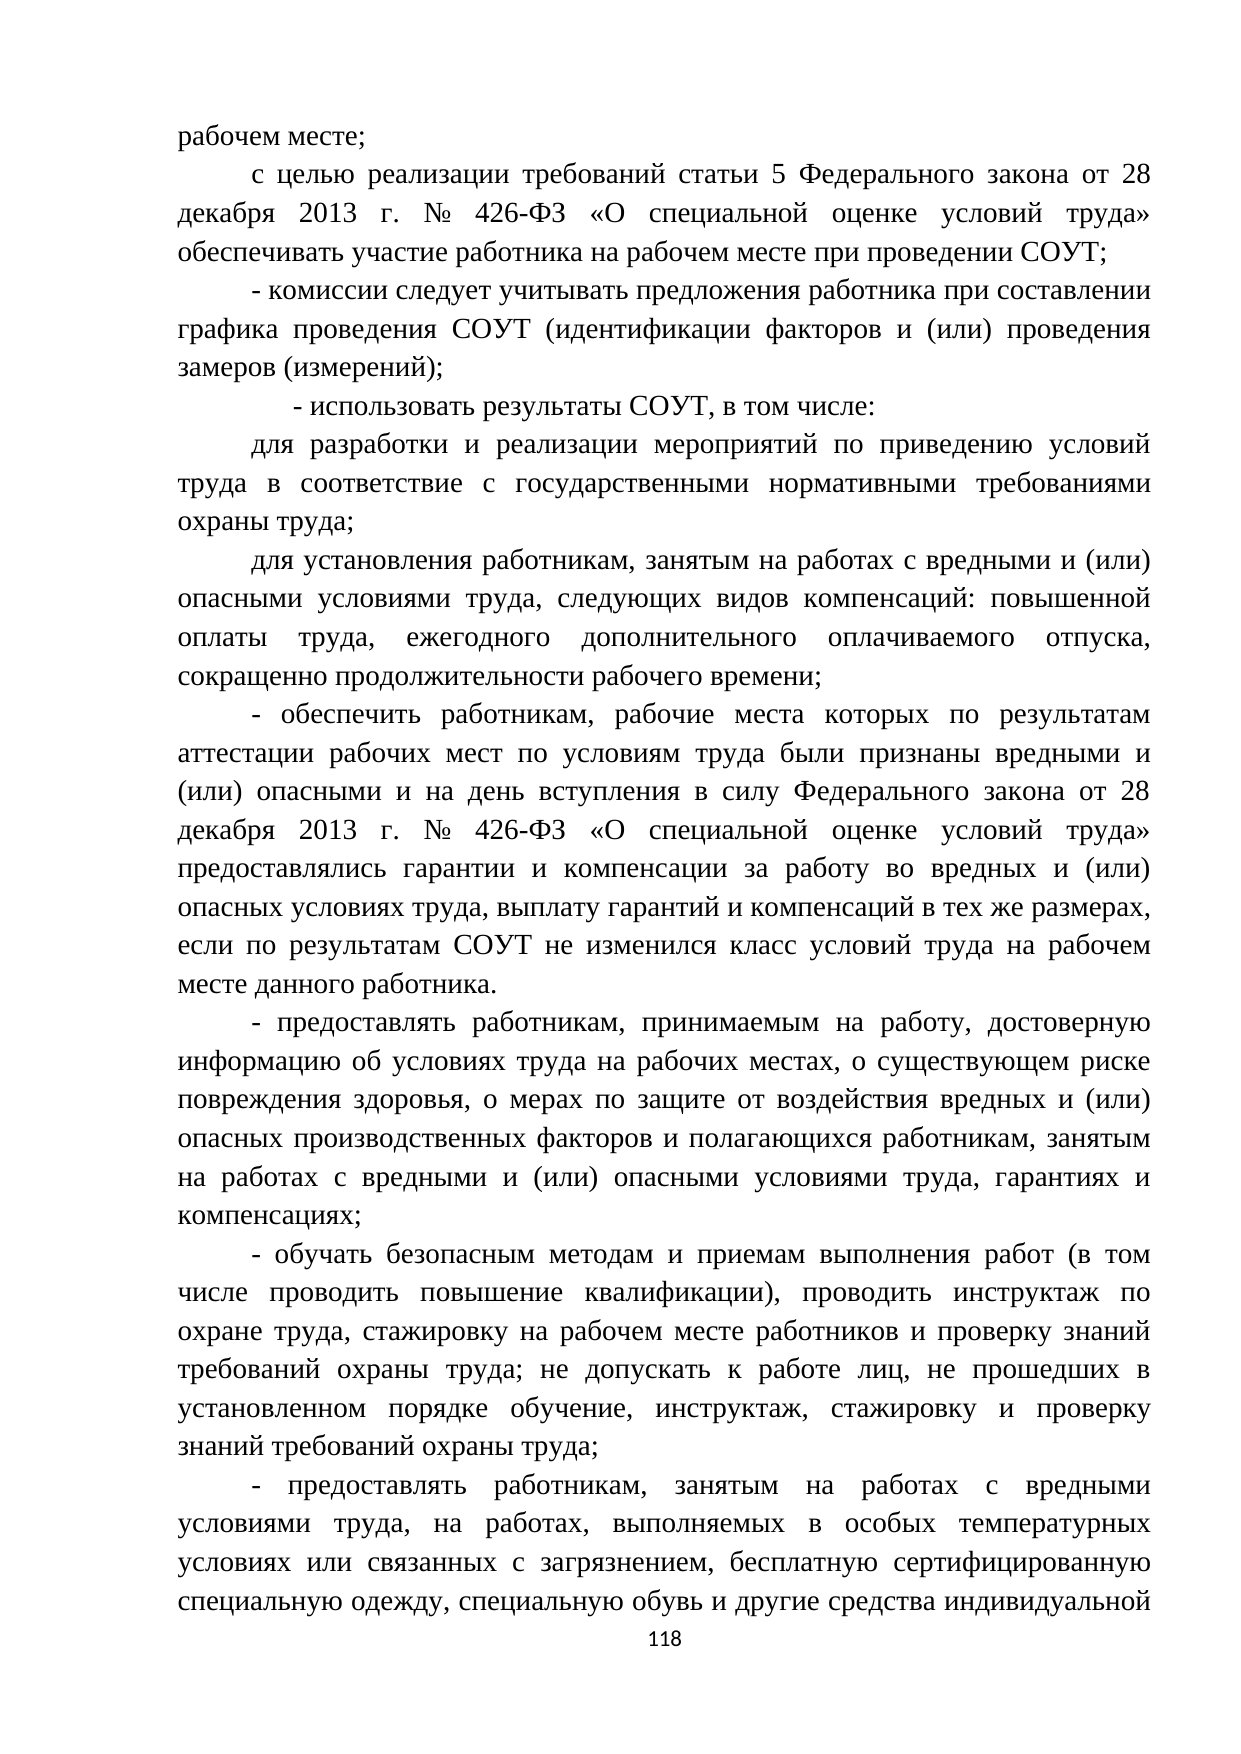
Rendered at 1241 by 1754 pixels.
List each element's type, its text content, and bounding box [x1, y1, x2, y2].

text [177, 1467, 1152, 1616]
text для разработки и реализации мероприятий по приведению условий труда в соответствие с государственными нормативными требованиями охраны труда; [177, 426, 1152, 537]
text - предоставлять работникам, принимаемым на работу, достоверную информацию об условиях труда на рабочих местах, о существующем риске повреждения здоровья, о мерах по защите от воздействия вредных и (или) опасных производственных факторов и полагающихся работникам, занятым на работах с вредными и (или) опасными условиями труда, гарантиях и компенсациях; [177, 1004, 1152, 1231]
text с целью реализации требований статьи 5 Федерального закона от 28 декабря 2013 г. № 426-ФЗ «О специальной оценке условий труда» обеспечивать участие работника на рабочем месте при проведении СОУТ; [177, 157, 1152, 267]
text - обеспечить работникам, рабочие места которых по результатам аттестации рабочих мест по условиям труда были признаны вредными и (или) опасными и на день вступления в силу Федерального закона от 28 декабря 2013 г. № 426-ФЗ «О специальной оценке условий труда» предоставлялись гарантии и компенсации за работу во вредных и (или) опасных условиях труда, выплату гарантий и компенсаций в тех же размерах, если по результатам СОУТ не изменился класс условий труда на рабочем месте данного работника. [177, 696, 1152, 999]
text - использовать результаты СОУТ, в том числе: [251, 388, 1152, 421]
text для установления работникам, занятым на работах с вредными и (или) опасными условиями труда, следующих видов компенсаций: повышенной оплаты труда, ежегодного дополнительного оплачиваемого отпуска, сокращенно продолжительности рабочего времени; [177, 542, 1152, 691]
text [177, 118, 1152, 152]
text - обучать безопасным методам и приемам выполнения работ (в том числе проводить повышение квалификации), проводить инструктаж по охране труда, стажировку на рабочем месте работников и проверку знаний требований охраны труда; не допускать к работе лиц, не прошедших в установленном порядке обучение, инструктаж, стажировку и проверку знаний требований охраны труда; [177, 1236, 1152, 1462]
text - комиссии следует учитывать предложения работника при составлении графика проведения СОУТ (идентификации факторов и (или) проведения замеров (измерений); [177, 272, 1152, 383]
